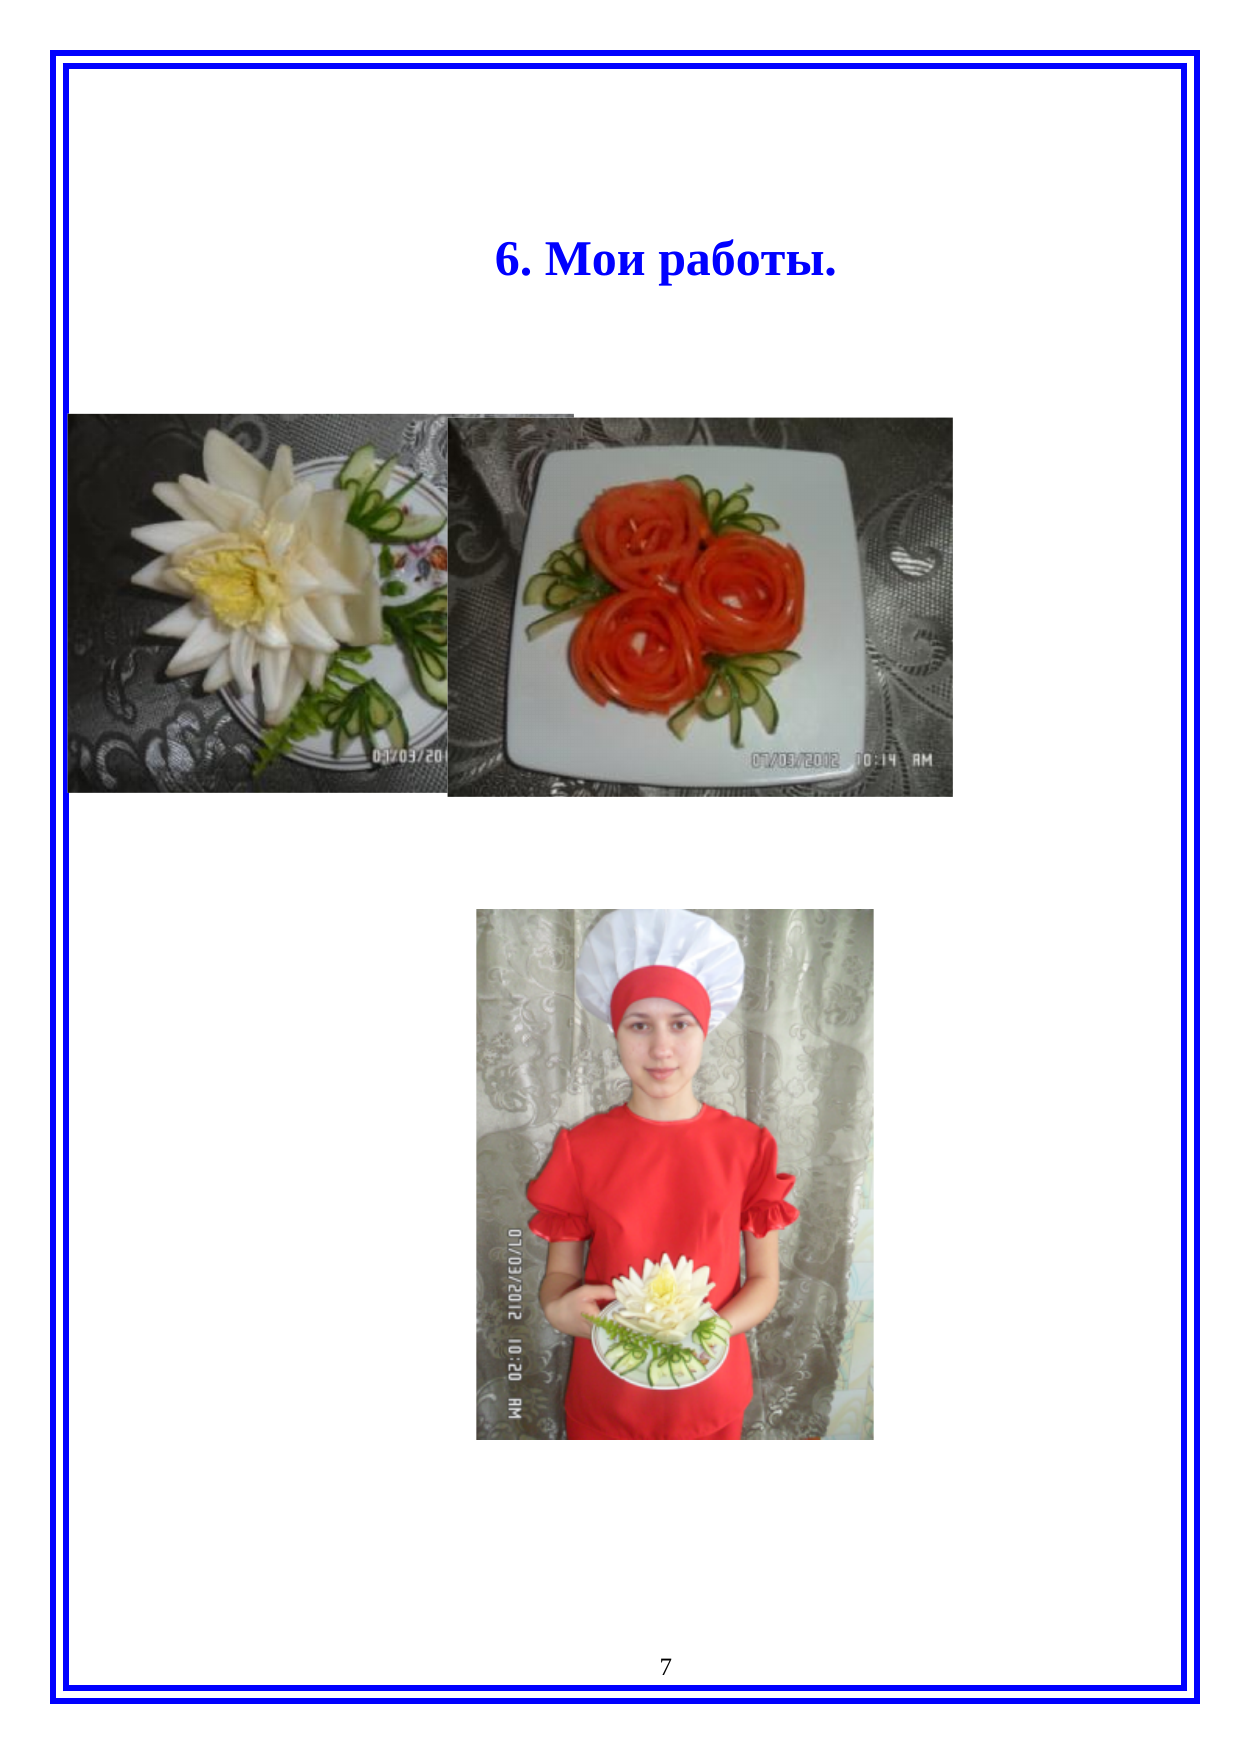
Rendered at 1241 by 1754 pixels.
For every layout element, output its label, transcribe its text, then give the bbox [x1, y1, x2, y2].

picture [476, 909, 874, 1440]
picture [448, 418, 952, 796]
text 6. Мои работы. [131, 229, 1181, 287]
picture [68, 414, 573, 793]
